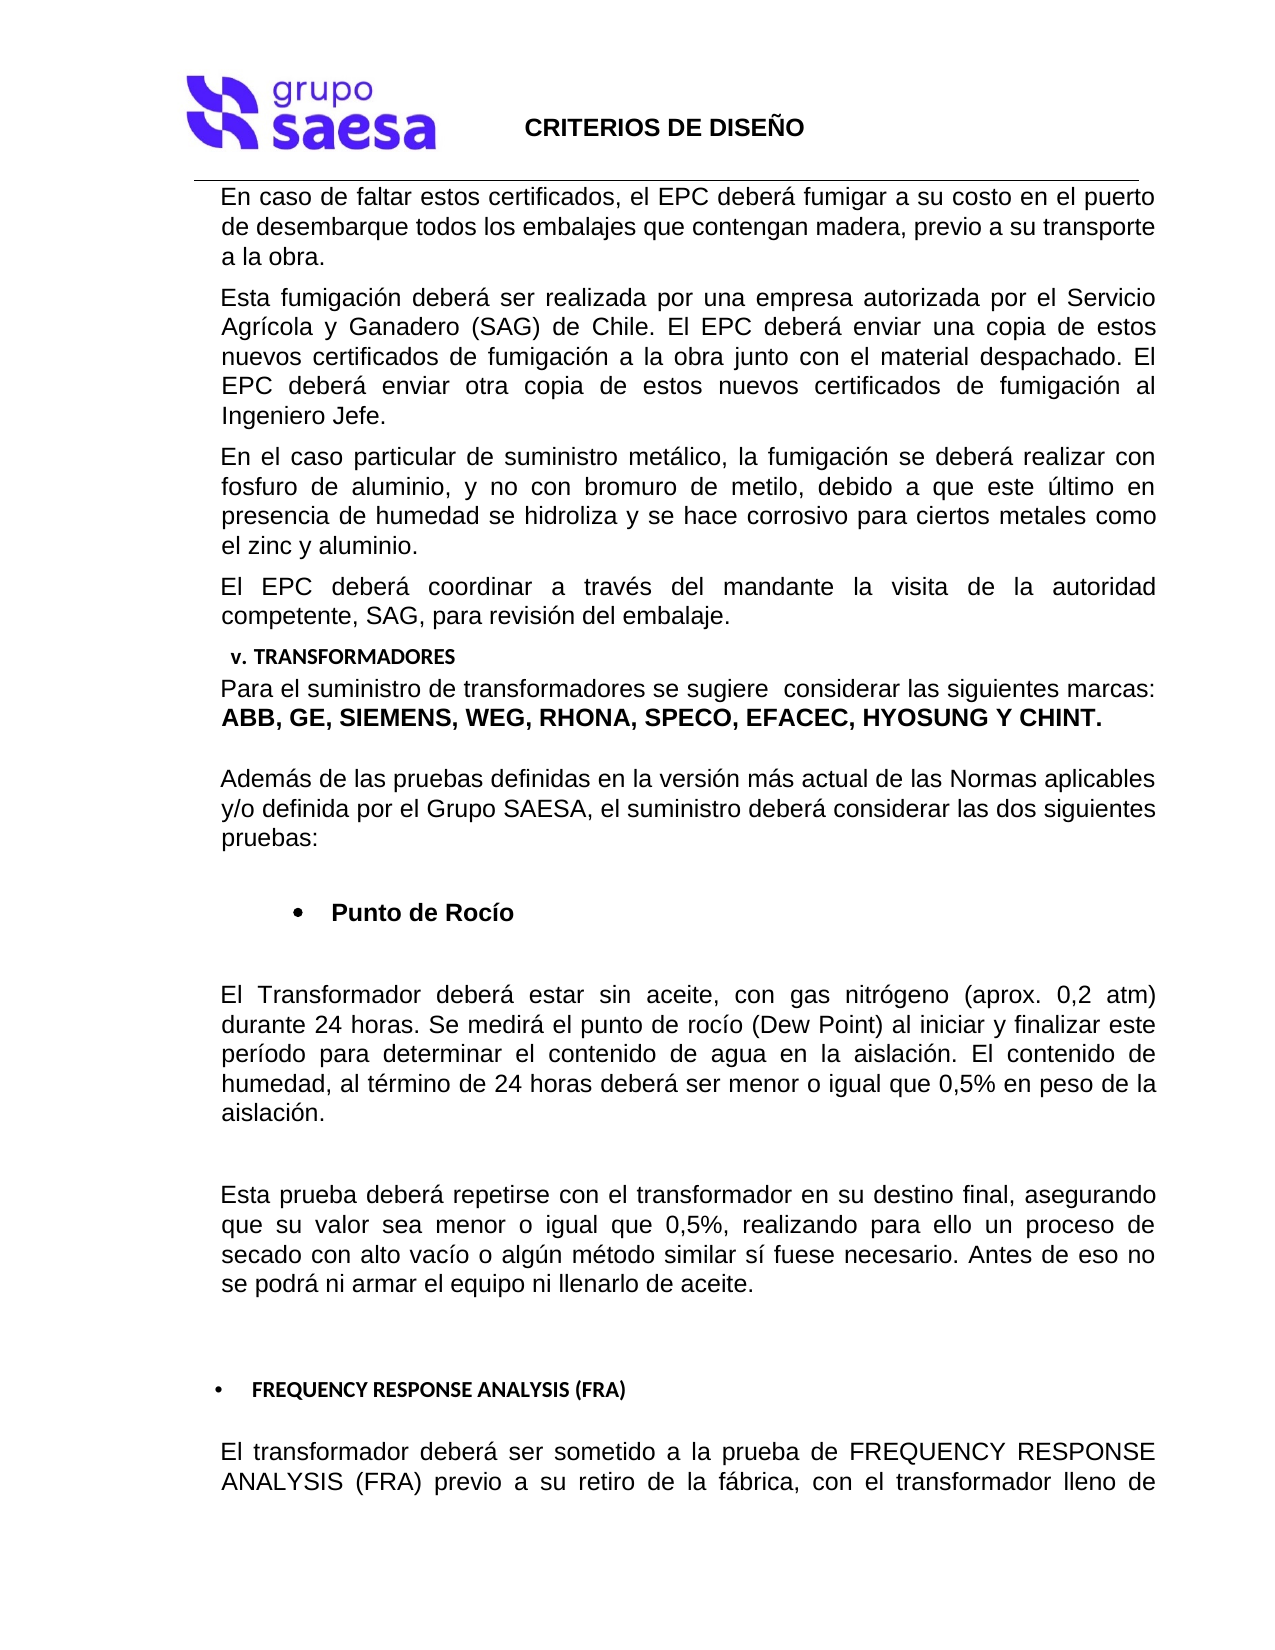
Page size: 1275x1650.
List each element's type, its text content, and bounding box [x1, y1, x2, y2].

text Esta fumigación deberá ser realizada por una empresa autorizada por el Servicio Agrícola y Ganadero (SAG) de Chile. El EPC deberá enviar una copia de estos nuevos certificados de fumigación a la obra junto con el material despachado. El EPC deberá enviar otra copia de estos nuevos certificados de fumigación al Ingeniero Jefe. [220, 282, 1158, 429]
text En el caso particular de suministro metálico, la fumigación se deberá realizar con fosfuro de aluminio, y no con bromuro de metilo, debido a que este último en presencia de humedad se hidroliza y se hace corrosivo para ciertos metales como el zinc y aluminio. [220, 442, 1158, 559]
text Esta prueba deberá repetirse con el transformador en su destino final, asegurando que su valor sea menor o igual que 0,5%, realizando para ello un proceso de secado con alto vacío o algún método similar sí fuese necesario. Antes de eso no se podrá ni armar el equipo ni llenarlo de aceite. [220, 1180, 1158, 1298]
picture [177, 69, 447, 152]
text El EPC deberá coordinar a través del mandante la visita de la autoridad competente, SAG, para revisión del embalaje. [220, 572, 1158, 630]
list Punto de Rocío [293, 898, 1158, 927]
text Además de las pruebas definidas en la versión más actual de las Normas aplicables y/o definida por el Grupo SAESA, el suministro deberá considerar las dos siguientes pruebas: [220, 764, 1158, 852]
text v. TRANSFORMADORES [230, 642, 1158, 670]
text El Transformador deberá estar sin aceite, con gas nitrógeno (aprox. 0,2 atm) durante 24 horas. Se medirá el punto de rocío (Dew Point) al iniciar y finalizar este período para determinar el contenido de agua en la aislación. El contenido de humedad, al término de 24 horas deberá ser menor o igual que 0,5% en peso de la aislación. [220, 980, 1158, 1127]
text En caso de faltar estos certificados, el EPC deberá fumigar a su costo en el puerto de desembarque todos los embalajes que contengan madera, previo a su transporte a la obra. [220, 153, 1158, 270]
list FREQUENCY RESPONSE ANALYSIS (FRA) [214, 1375, 1158, 1403]
text Para el suministro de transformadores se sugiere considerar las siguientes marcas: ABB, GE, SIEMENS, WEG, RHONA, SPECO, EFACEC, HYOSUNG Y CHINT. [220, 673, 1158, 732]
